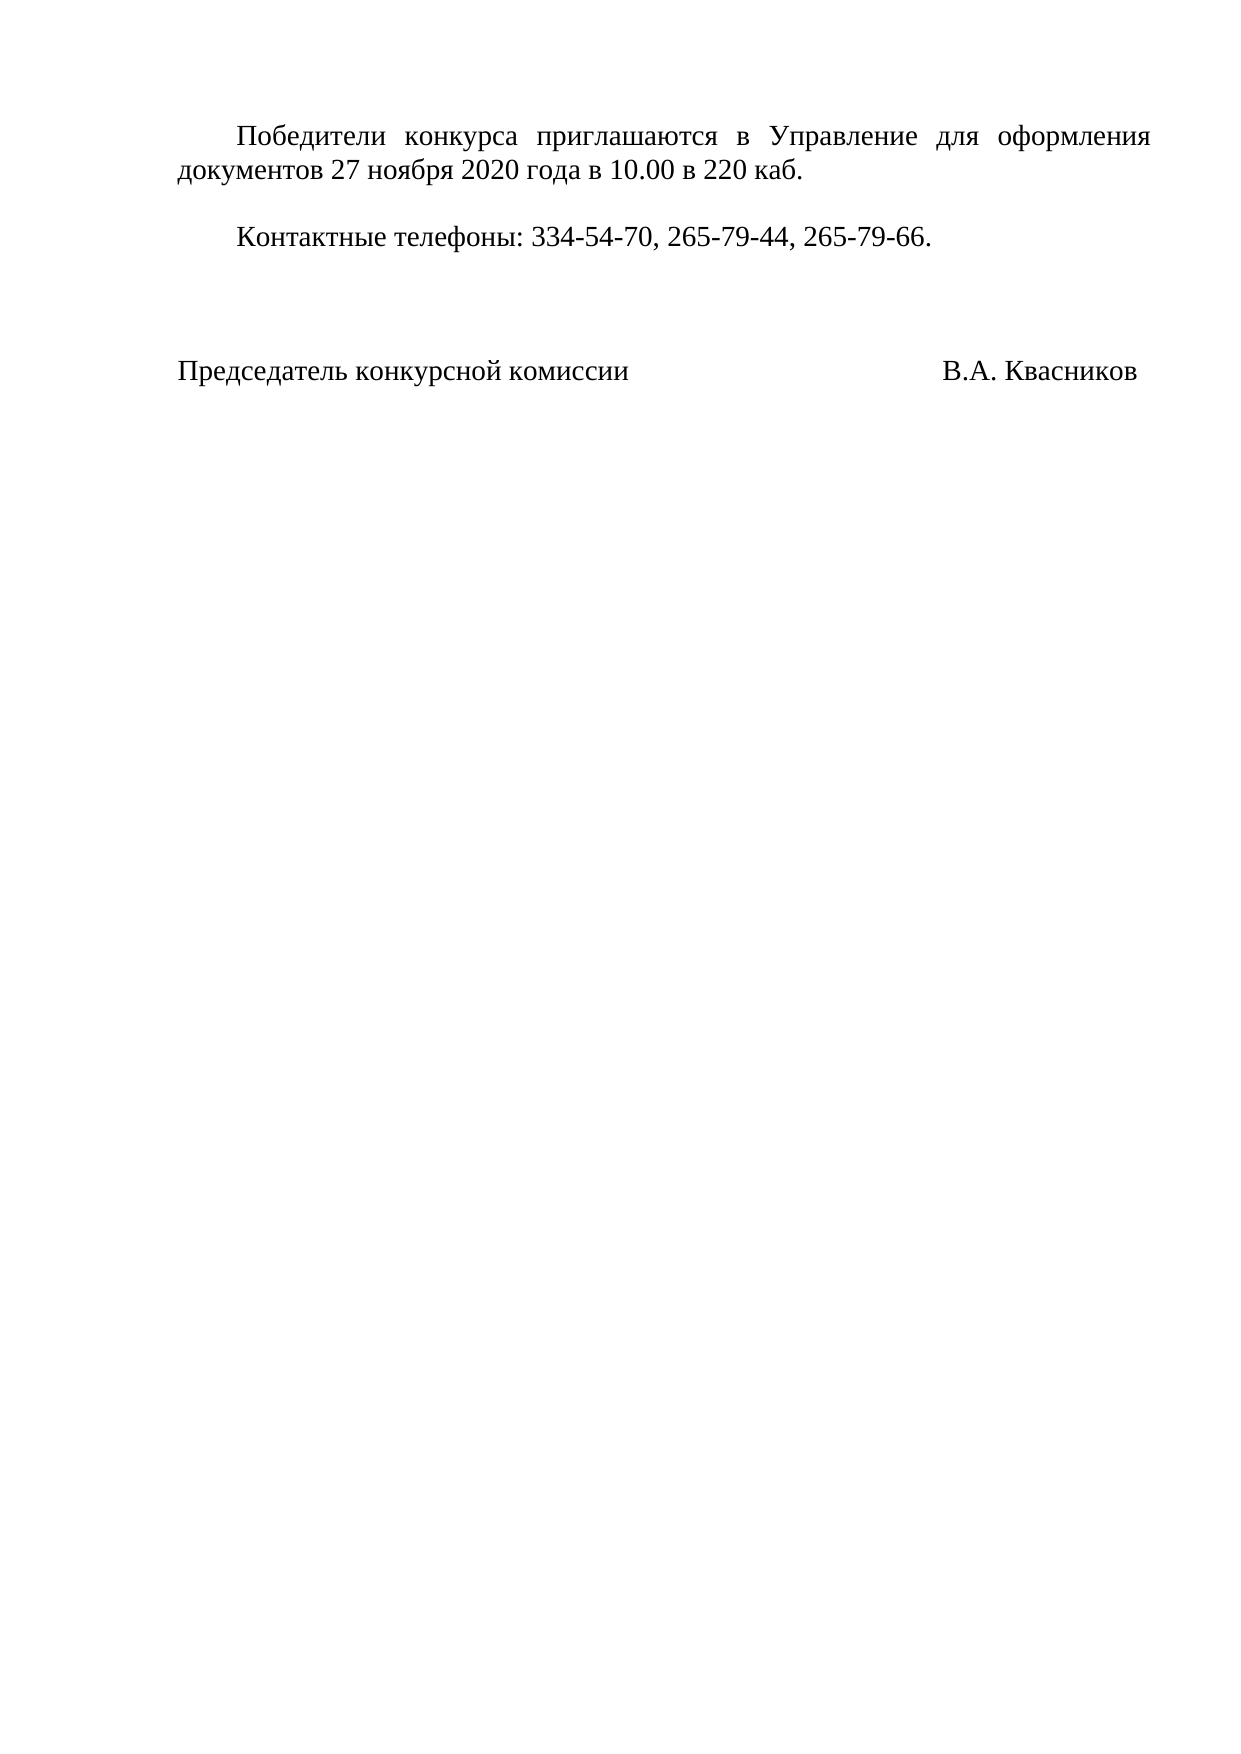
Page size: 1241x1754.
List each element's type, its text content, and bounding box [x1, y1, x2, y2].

text Председатель конкурсной комиссии В.А. Квасников [177, 353, 1152, 387]
text Победители конкурса приглашаются в Управление для оформления документов 27 ноября 2020 года в 10.00 в 220 каб. [177, 118, 1152, 185]
text Контактные телефоны: 334-54-70, 265-79-44, 265-79-66. [177, 219, 1152, 252]
